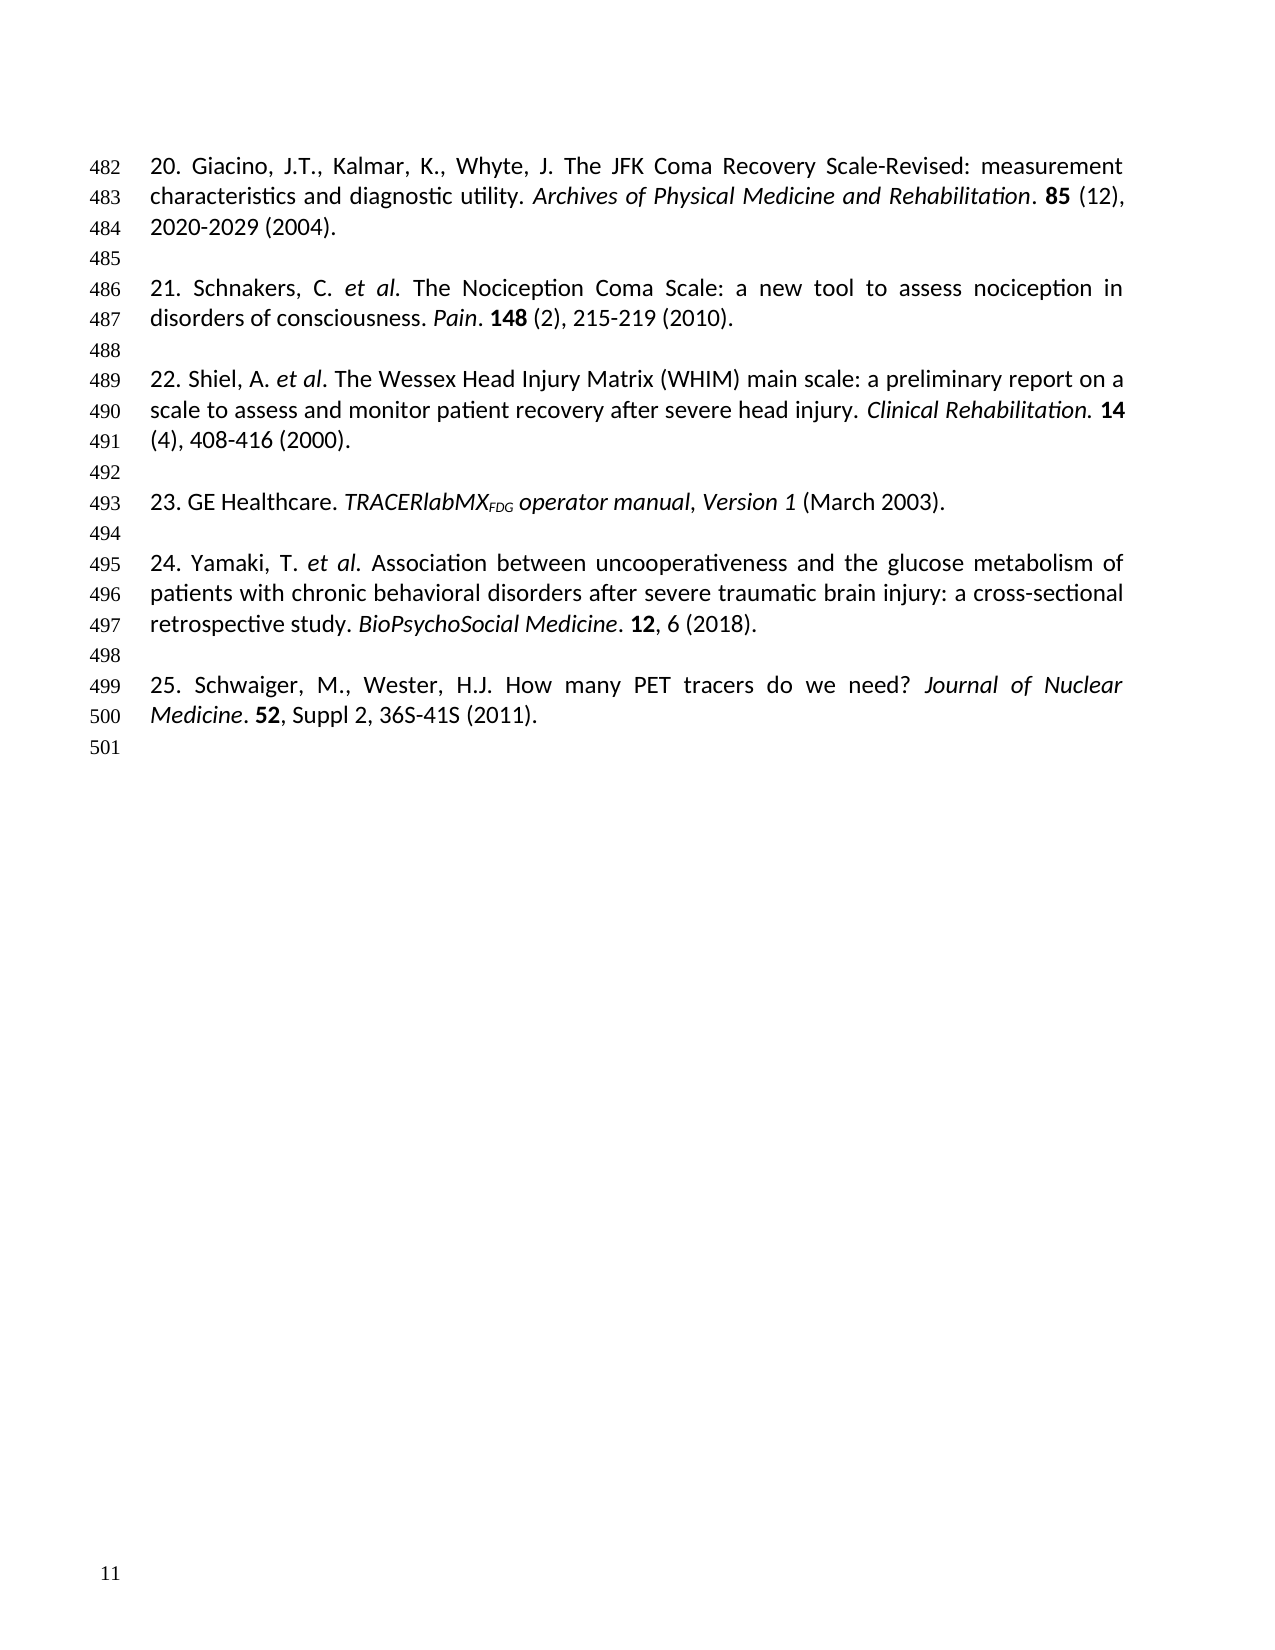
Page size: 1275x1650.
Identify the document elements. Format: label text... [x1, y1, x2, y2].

text 20. Giacino, J.T., Kalmar, K., Whyte, J. The JFK Coma Recovery Scale-Revised: measurement characteristics and diagnostic utility. Archives of Physical Medicine and Rehabilitation. 85 (12), 2020-2029 (2004). [150, 150, 1125, 242]
text 23. GE Healthcare. TRACERlabMXFDG operator manual, Version 1 (March 2003). [150, 486, 1125, 516]
text 21. Schnakers, C. et al. The Nociception Coma Scale: a new tool to assess nociception in disorders of consciousness. Pain. 148 (2), 215-219 (2010). [150, 272, 1125, 333]
text 22. Shiel, A. et al. The Wessex Head Injury Matrix (WHIM) main scale: a preliminary report on a scale to assess and monitor patient recovery after severe head injury. Clinical Rehabilitation. 14 (4), 408-416 (2000). [150, 364, 1125, 455]
text 24. Yamaki, T. et al. Association between uncooperativeness and the glucose metabolism of patients with chronic behavioral disorders after severe traumatic brain injury: a cross-sectional retrospective study. BioPsychoSocial Medicine. 12, 6 (2018). [150, 547, 1125, 638]
text 25. Schwaiger, M., Wester, H.J. How many PET tracers do we need? Journal of Nuclear Medicine. 52, Suppl 2, 36S-41S (2011). [150, 669, 1125, 730]
